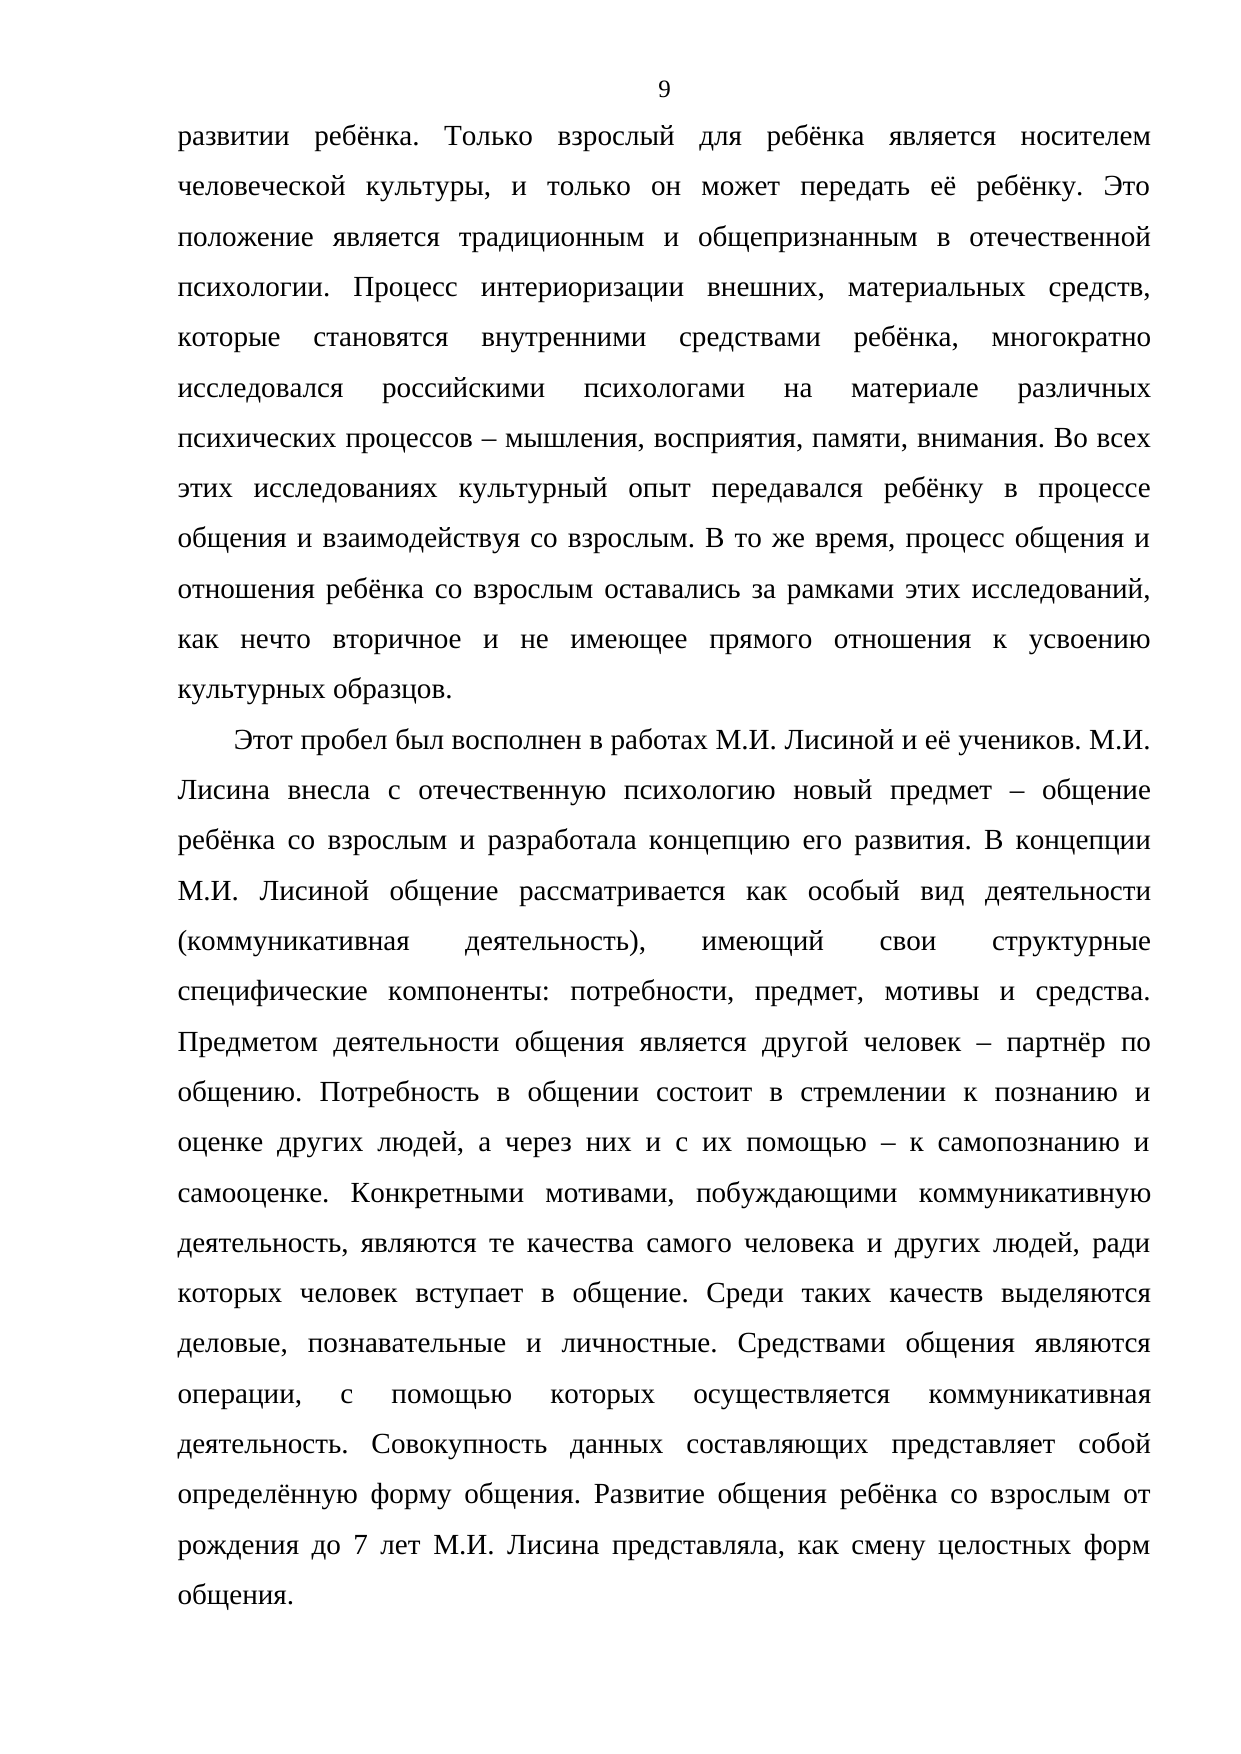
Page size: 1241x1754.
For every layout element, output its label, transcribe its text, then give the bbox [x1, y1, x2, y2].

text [177, 118, 1152, 705]
text Этот пробел был восполнен в работах М.И. Лисиной и её учеников. М.И. Лисина внесла с отечественную психологию новый предмет – общение ребёнка со взрослым и разработала концепцию его развития. В концепции М.И. Лисиной общение рассматривается как особый вид деятельности (коммуникативная деятельность), имеющий свои структурные специфические компоненты: потребности, предмет, мотивы и средства. Предметом деятельности общения является другой человек – партнёр по общению. Потребность в общении состоит в стремлении к познанию и оценке других людей, а через них и с их помощью – к самопознанию и самооценке. Конкретными мотивами, побуждающими коммуникативную деятельность, являются те качества самого человека и других людей, ради которых человек вступает в общение. Среди таких качеств выделяются деловые, познавательные и личностные. Средствами общения являются операции, с помощью которых осуществляется коммуникативная деятельность. Совокупность данных составляющих представляет собой определённую форму общения. Развитие общения ребёнка со взрослым от рождения до 7 лет М.И. Лисина представляла, как смену целостных форм общения. [177, 722, 1152, 1611]
